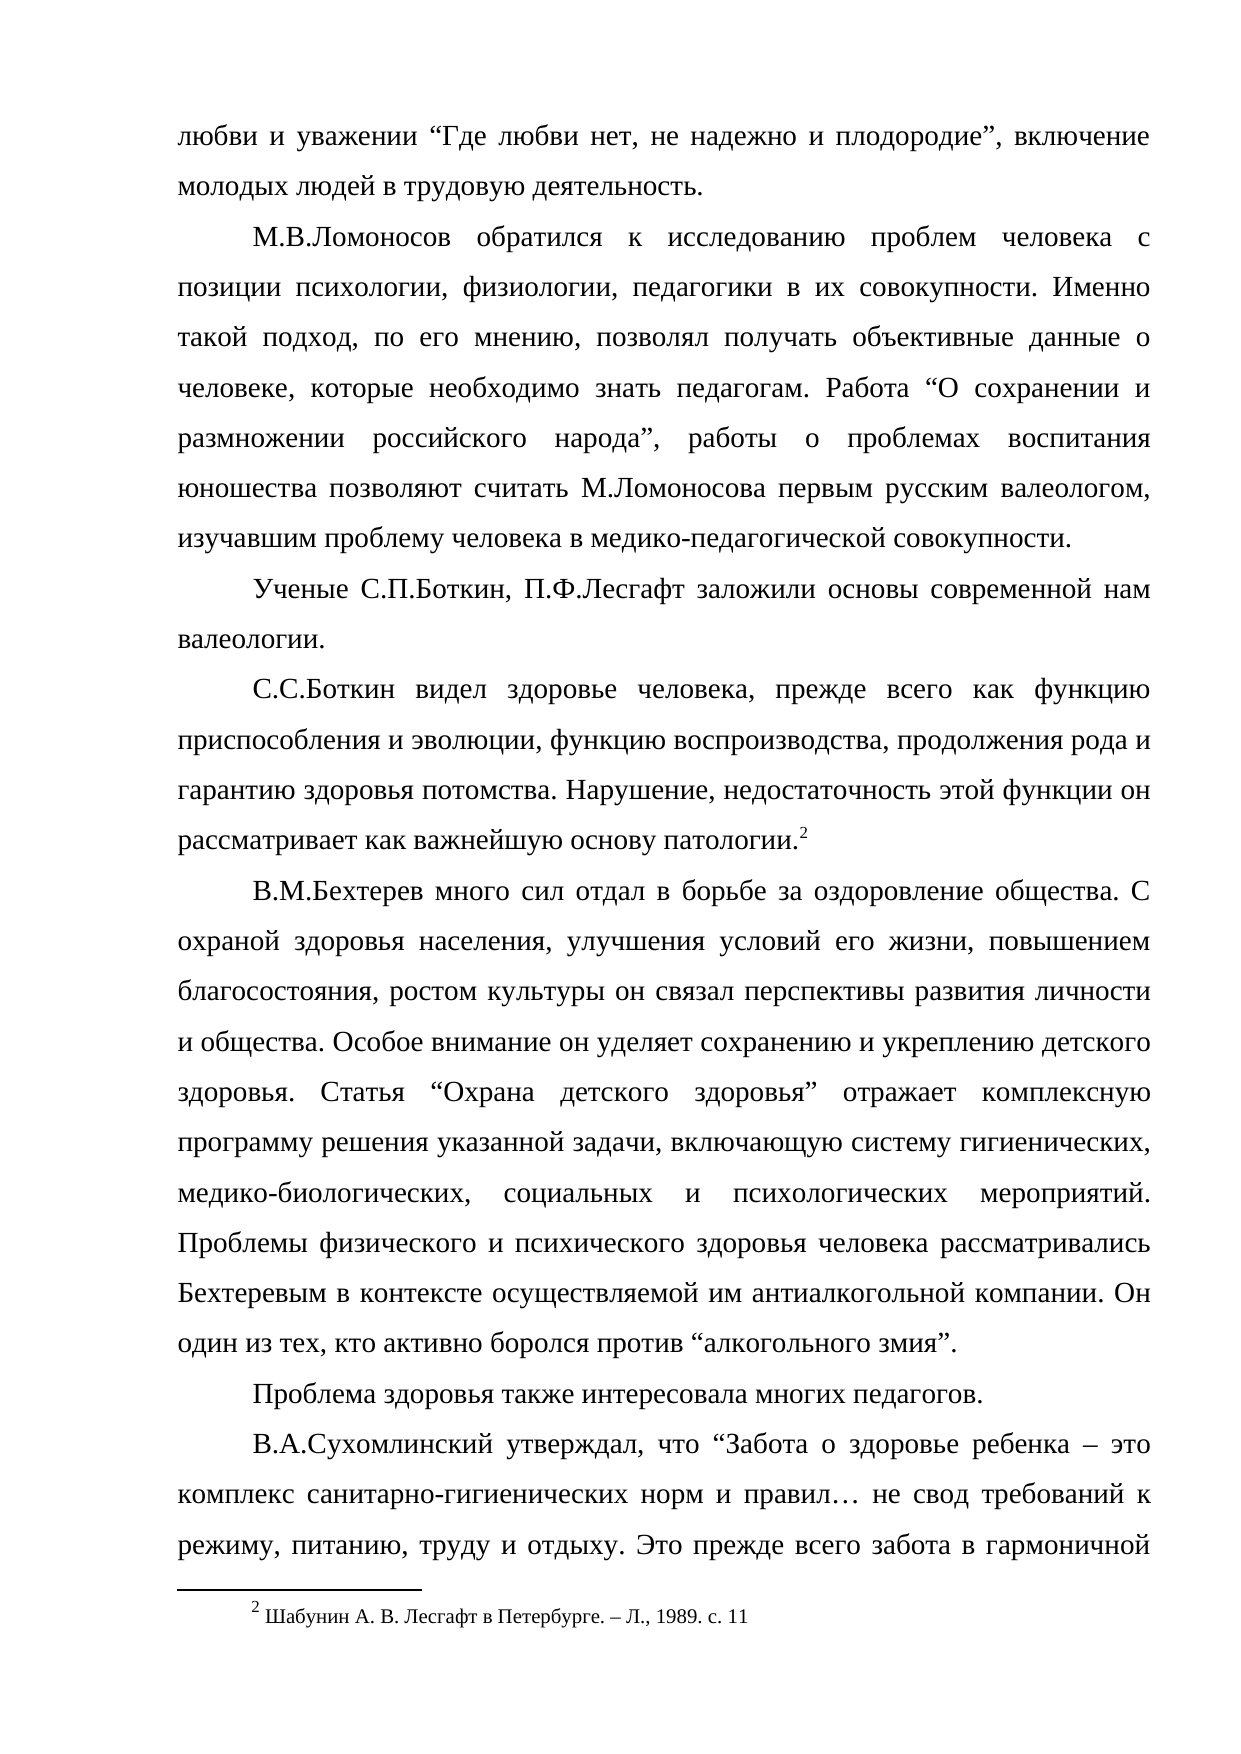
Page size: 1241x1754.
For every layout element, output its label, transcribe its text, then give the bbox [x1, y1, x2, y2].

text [177, 118, 1152, 202]
text С.С.Боткин видел здоровье человека, прежде всего как функцию приспособления и эволюции, функцию воспроизводства, продолжения рода и гарантию здоровья потомства. Нарушение, недостаточность этой функции он рассматривает как важнейшую основу патологии. [177, 672, 1152, 856]
text М.В.Ломоносов обратился к исследованию проблем человека с позиции психологии, физиологии, педагогики в их совокупности. Именно такой подход, по его мнению, позволял получать объективные данные о человеке, которые необходимо знать педагогам. Работа “О сохранении и размножении российского народа”, работы о проблемах воспитания юношества позволяют считать М.Ломоносова первым русским валеологом, изучавшим проблему человека в медико-педагогической совокупности. [177, 219, 1152, 554]
text В.М.Бехтерев много сил отдал в борьбе за оздоровление общества. С охраной здоровья населения, улучшения условий его жизни, повышением благосостояния, ростом культуры он связал перспективы развития личности и общества. Особое внимание он уделяет сохранению и укреплению детского здоровья. Статья “Охрана детского здоровья” отражает комплексную программу решения указанной задачи, включающую систему гигиенических, медико-биологических, социальных и психологических мероприятий. Проблемы физического и психического здоровья человека рассматривались Бехтеревым в контексте осуществляемой им антиалкогольной компании. Он один из тех, кто активно боролся против “алкогольного змия”. [177, 873, 1152, 1359]
text Проблема здоровья также интересовала многих педагогов. [177, 1376, 1152, 1409]
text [177, 1426, 1152, 1560]
text Ученые С.П.Боткин, П.Ф.Лесгафт заложили основы современной нам валеологии. [177, 571, 1152, 655]
